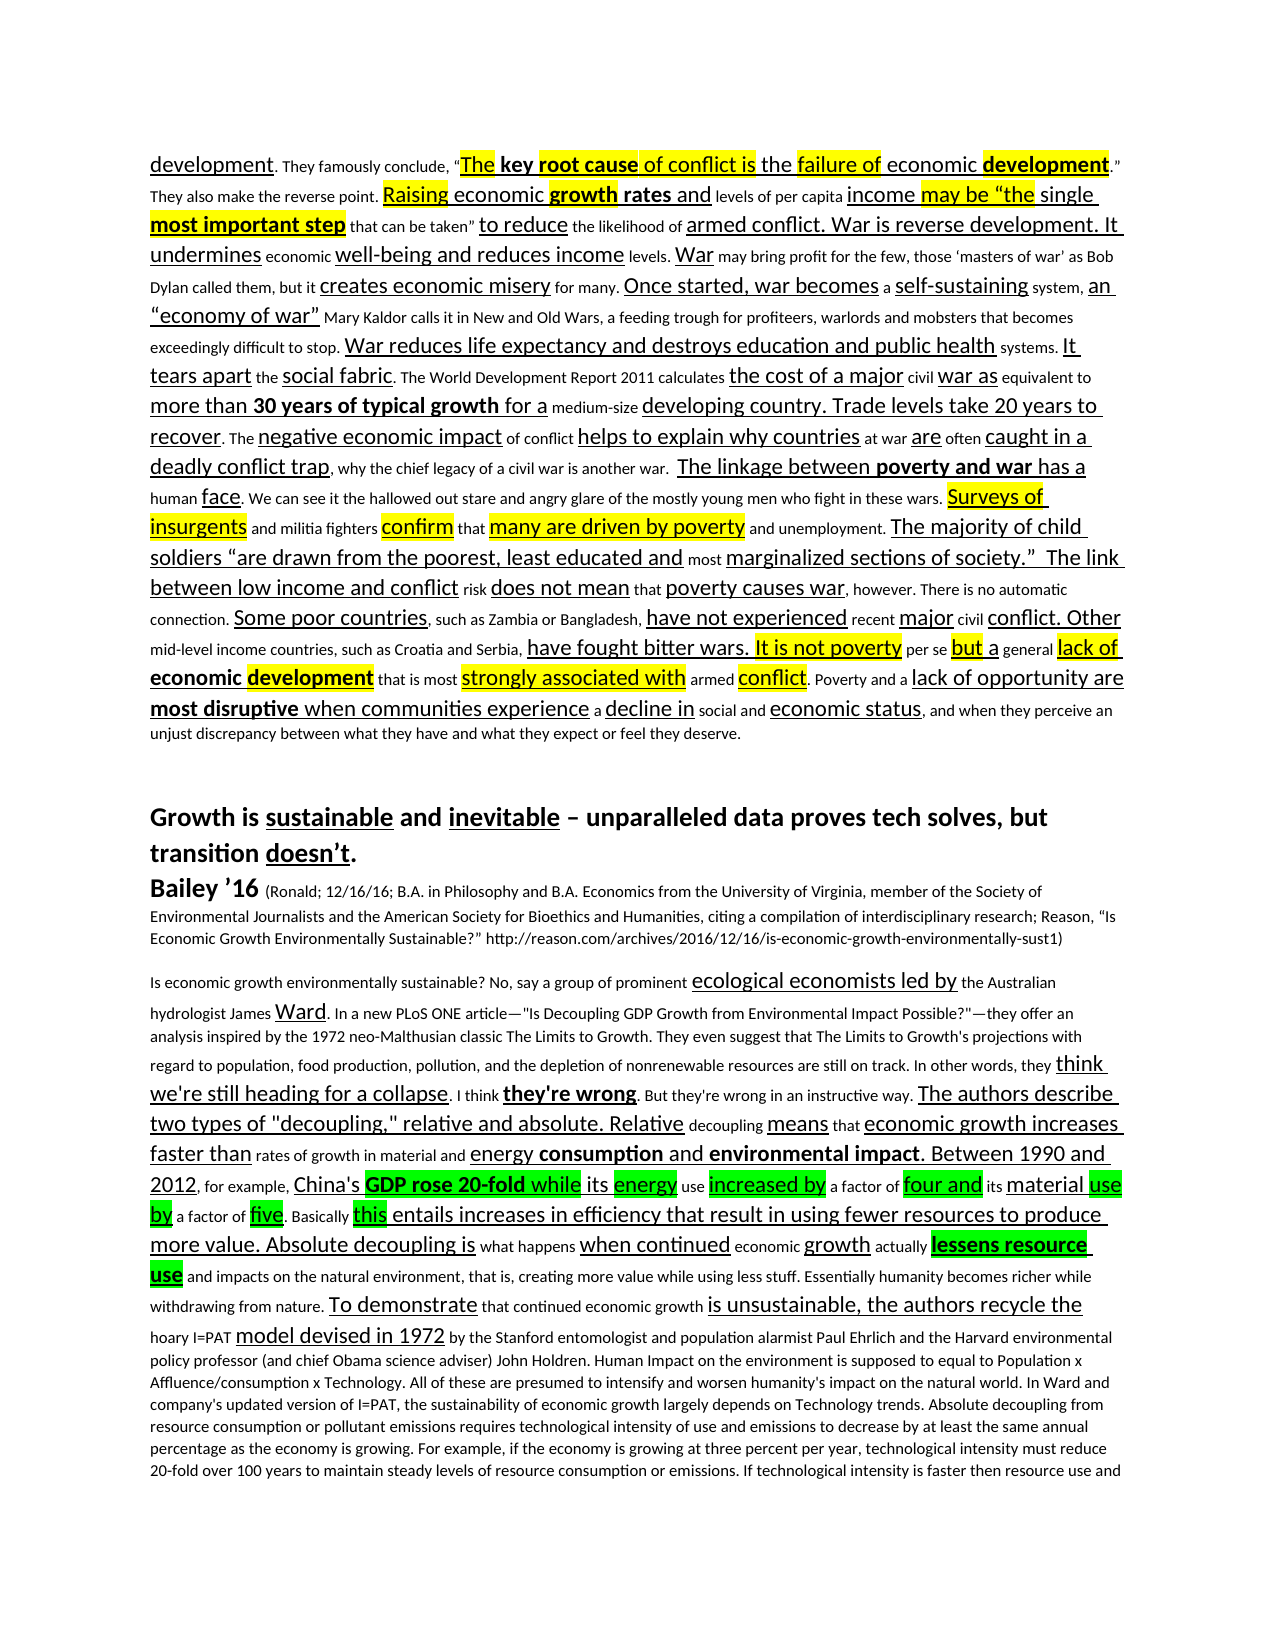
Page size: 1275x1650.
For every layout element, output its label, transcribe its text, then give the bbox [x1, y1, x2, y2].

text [150, 150, 1125, 744]
text Bailey ’16 (Ronald; 12/16/16; B.A. in Philosophy and B.A. Economics from the University of Virginia, member of the Society of Environmental Journalists and the American Society for Bioethics and Humanities, citing a compilation of interdisciplinary research; Reason, “Is Economic Growth Environmentally Sustainable?” http://reason.com/archives/2016/12/16/is-economic-growth-environmentally-sust1) [150, 872, 1125, 948]
subtitle Growth is sustainable and inevitable – unparalleled data proves tech solves, but transition doesn’t. [150, 800, 1125, 869]
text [150, 967, 1125, 1480]
